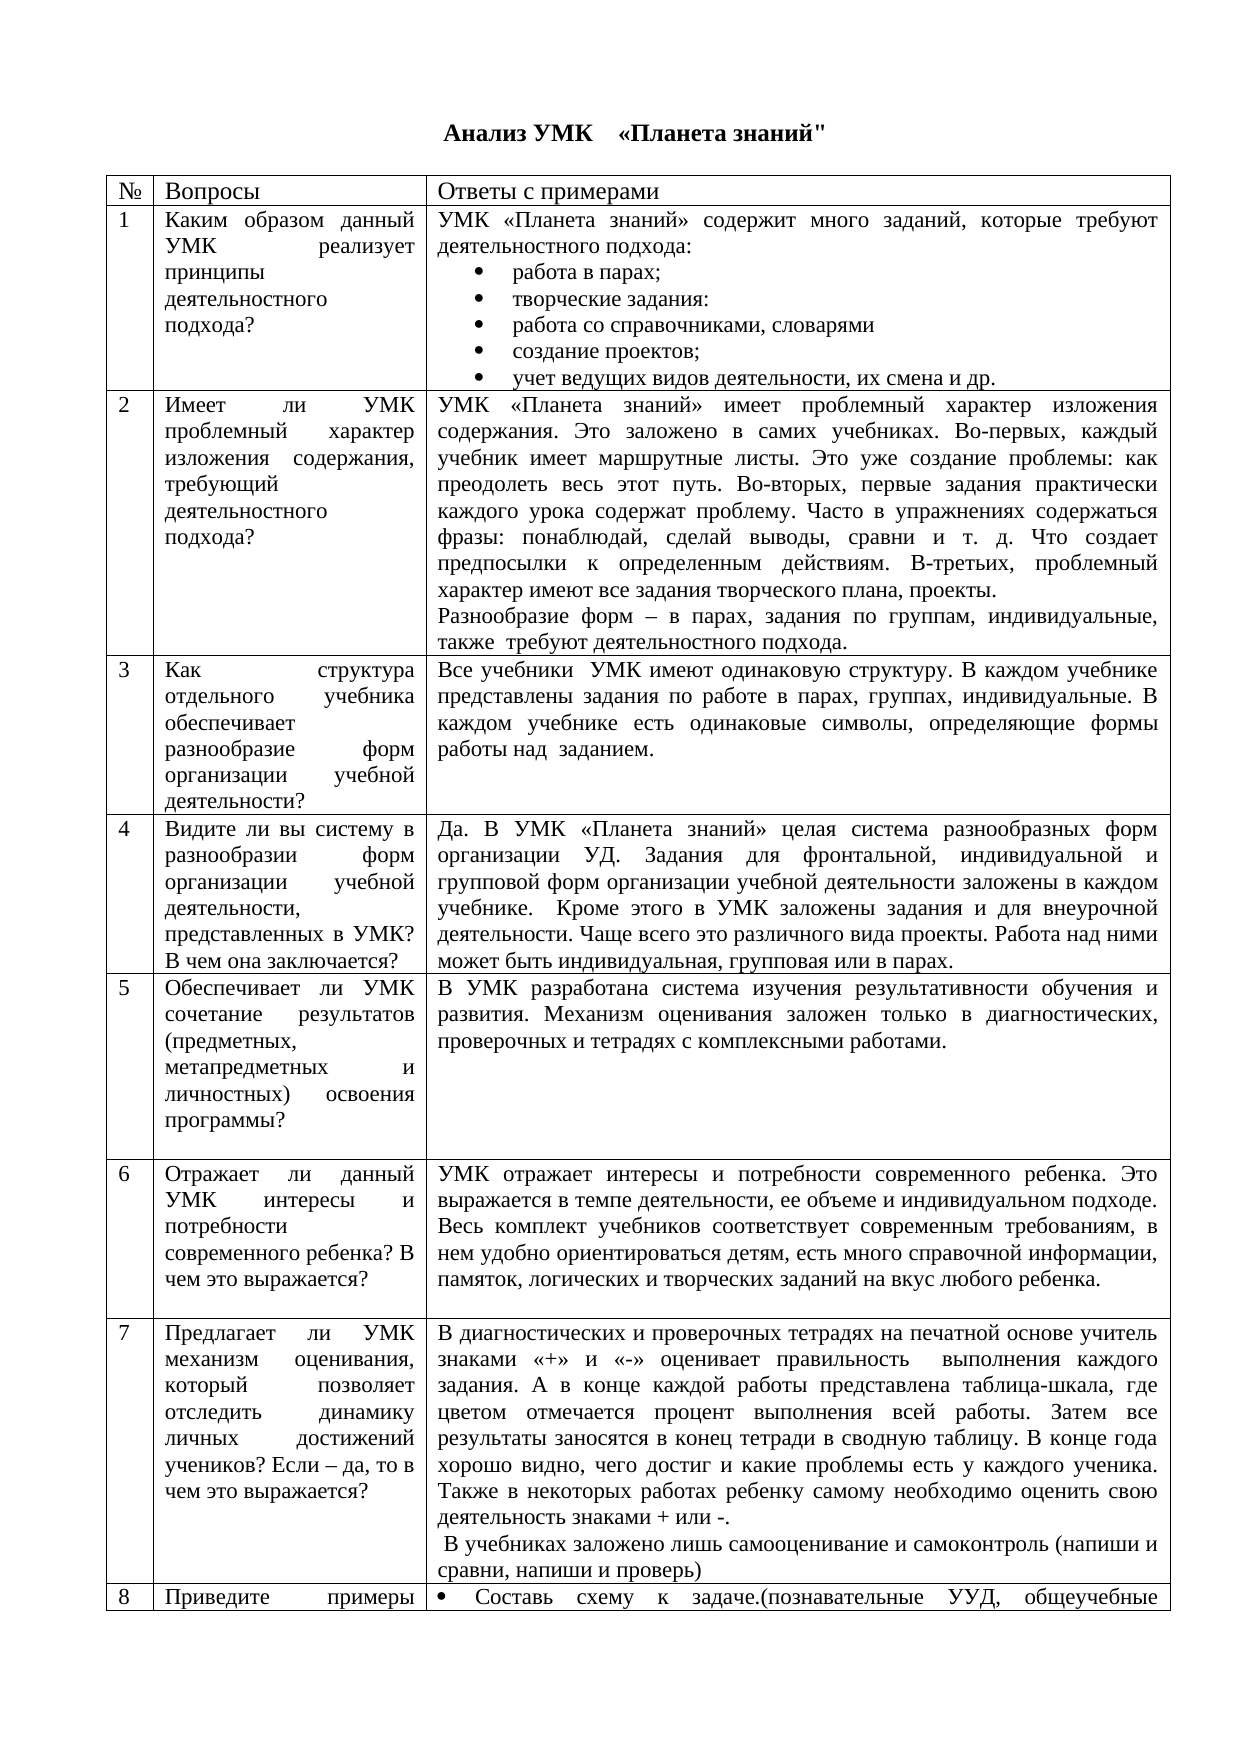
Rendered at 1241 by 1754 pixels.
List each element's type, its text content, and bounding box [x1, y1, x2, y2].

table_cell Обеспечивает ли УМК сочетание результатов (предметных, метапредметных и личностных) освоения программы? [154, 974, 426, 1159]
table_cell 4 [107, 815, 153, 973]
table_header Ответы с примерами [427, 176, 1170, 205]
table_cell Все учебники УМК имеют одинаковую структуру. В каждом учебнике представлены задания по работе в парах, группах, индивидуальные. В каждом учебнике есть одинаковые символы, определяющие формы работы над заданием. [427, 656, 1170, 814]
table_cell В диагностических и проверочных тетрадях на печатной основе учитель знаками «+» и «-» оценивает правильность выполнения каждого задания. А в конце каждой работы представлена таблица-шкала, где цветом отмечается процент выполнения всей работы. Затем все результаты заносятся в конец тетради в сводную таблицу. В конце года хорошо видно, чего достиг и какие проблемы есть у каждого ученика. Также в некоторых работах ребенку самому необходимо оценить свою деятельность знаками + или -. В учебниках заложено лишь самооценивание и самоконтроль (напиши и сравни, напиши и проверь) [427, 1319, 1170, 1582]
table_cell Предлагает ли УМК механизм оценивания, который позволяет отследить динамику личных достижений учеников? Если – да, то в чем это выражается? [154, 1319, 426, 1582]
table_cell 8 [107, 1584, 153, 1610]
table_header Вопросы [154, 176, 426, 205]
table_cell 2 [107, 391, 153, 655]
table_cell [154, 1584, 426, 1610]
table_cell Да. В УМК «Планета знаний» целая система разнообразных форм организации УД. Задания для фронтальной, индивидуальной и групповой форм организации учебной деятельности заложены в каждом учебнике. Кроме этого в УМК заложены задания и для внеурочной деятельности. Чаще всего это различного вида проекты. Работа над ними может быть индивидуальная, групповая или в парах. [427, 815, 1170, 973]
table_cell Имеет ли УМК проблемный характер изложения содержания, требующий деятельностного подхода? [154, 391, 426, 655]
table_cell Как структура отдельного учебника обеспечивает разнообразие форм организации учебной деятельности? [154, 656, 426, 814]
table_cell 6 [107, 1160, 153, 1318]
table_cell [427, 1584, 1170, 1610]
table_cell Каким образом данный УМК реализует принципы деятельностного подхода? [154, 206, 426, 390]
table_cell УМК «Планета знаний» имеет проблемный характер изложения содержания. Это заложено в самих учебниках. Во-первых, каждый учебник имеет маршрутные листы. Это уже создание проблемы: как преодолеть весь этот путь. Во-вторых, первые задания практически каждого урока содержат проблему. Часто в упражнениях содержаться фразы: понаблюдай, сделай выводы, сравни и т. д. Что создает предпосылки к определенным действиям. В-третьих, проблемный характер имеют все задания творческого плана, проекты. Разнообразие форм – в парах, задания по группам, индивидуальные, также требуют деятельностного подхода. [427, 391, 1170, 655]
table_cell 1 [107, 206, 153, 390]
table_cell В УМК разработана система изучения результативности обучения и развития. Механизм оценивания заложен только в диагностических, проверочных и тетрадях с комплексными работами. [427, 974, 1170, 1159]
table_header № [107, 176, 153, 205]
table_cell 7 [107, 1319, 153, 1582]
table_cell Отражает ли данный УМК интересы и потребности современного ребенка? В чем это выражается? [154, 1160, 426, 1318]
table_cell Видите ли вы систему в разнообразии форм организации учебной деятельности, представленных в УМК? В чем она заключается? [154, 815, 426, 973]
table_cell УМК «Планета знаний» содержит много заданий, которые требуют деятельностного подхода: работа в парах; творческие задания: работа со справочниками, словарями создание проектов; учет ведущих видов деятельности, их смена и др. [427, 206, 1170, 390]
table_cell УМК отражает интересы и потребности современного ребенка. Это выражается в темпе деятельности, ее объеме и индивидуальном подходе. Весь комплект учебников соответствует современным требованиям, в нем удобно ориентироваться детям, есть много справочной информации, памяток, логических и творческих заданий на вкус любого ребенка. [427, 1160, 1170, 1318]
table_cell 3 [107, 656, 153, 814]
text Анализ УМК «Планета знаний" [118, 118, 1152, 147]
table_cell 5 [107, 974, 153, 1159]
